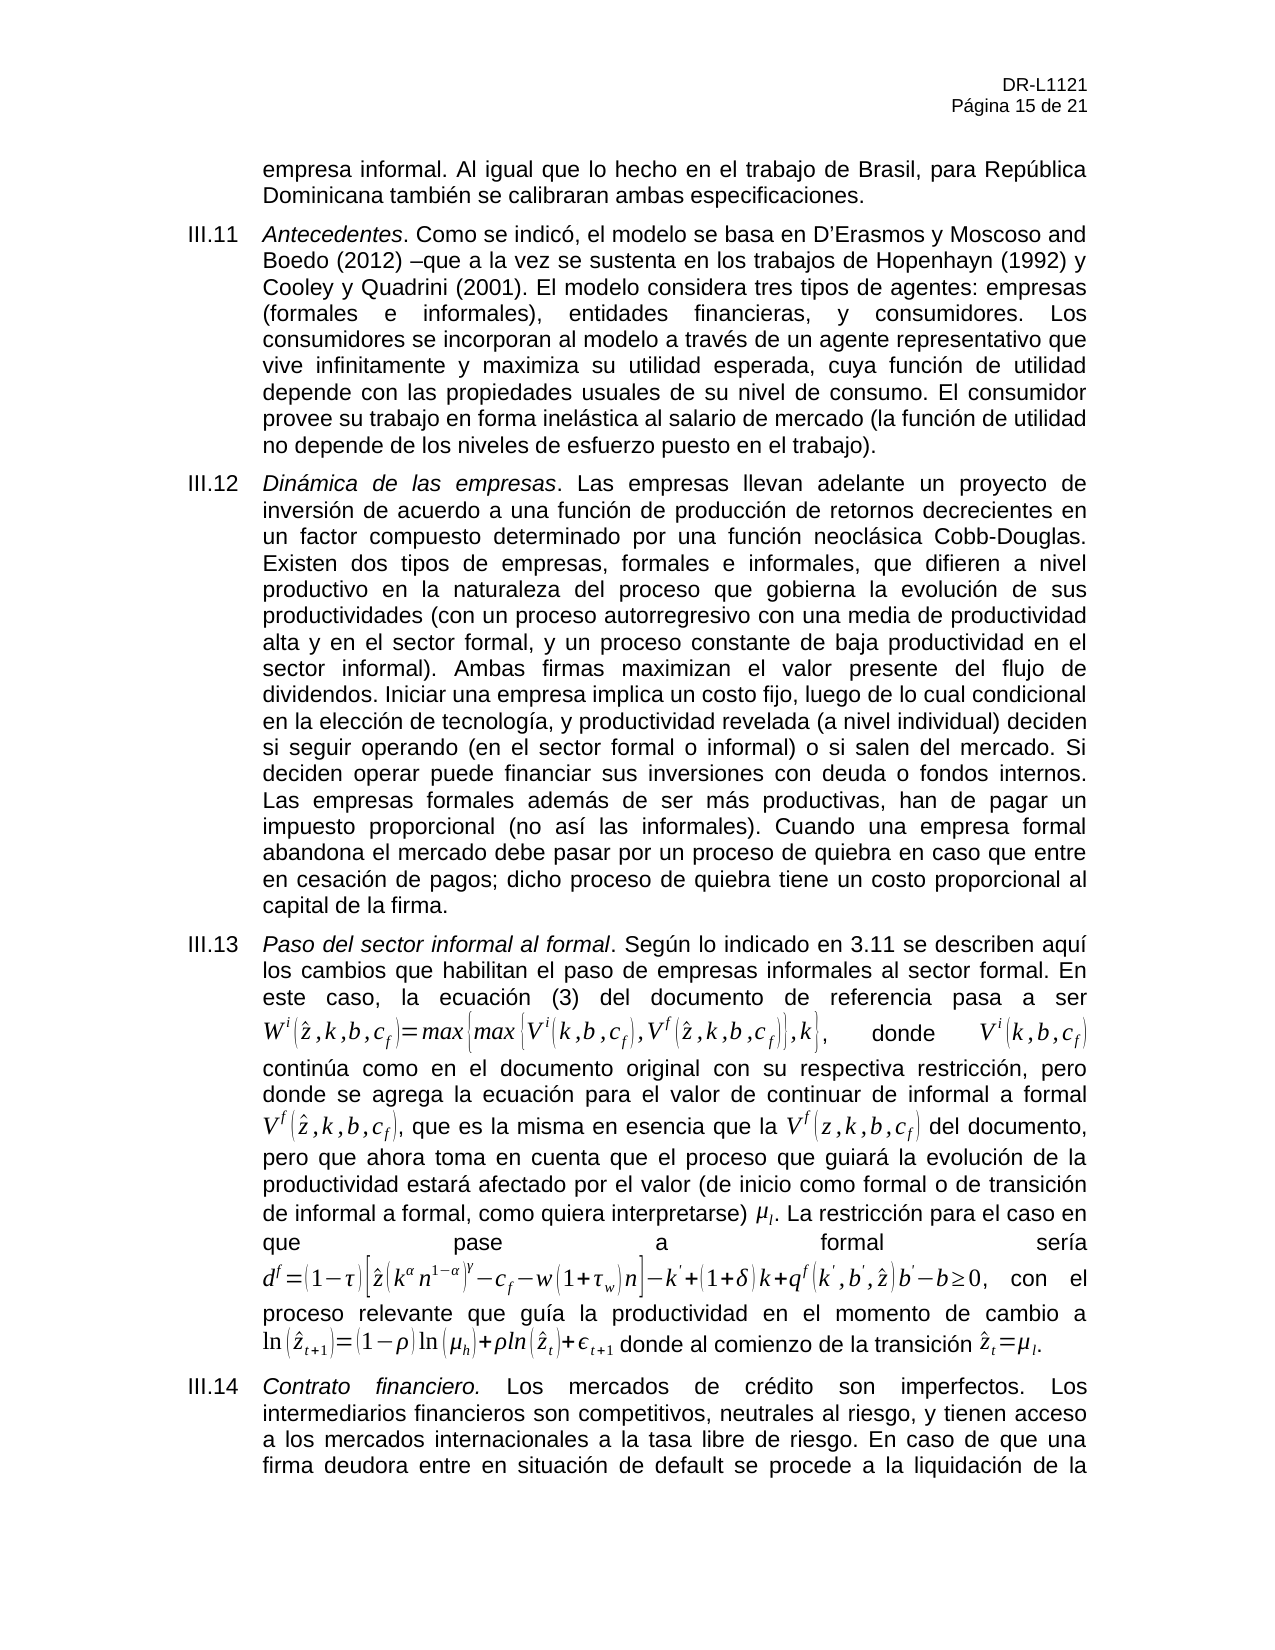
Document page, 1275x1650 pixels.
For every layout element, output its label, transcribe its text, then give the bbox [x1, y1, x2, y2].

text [187, 156, 1087, 208]
text Paso del sector informal al formal. Según lo indicado en 3.11 se describen aquí los cambios que habilitan el paso de empresas informales al sector formal. En este caso, la ecuación (3) del documento de referencia pasa a ser , donde continúa como en el documento original con su respectiva restricción, pero donde se agrega la ecuación para el valor de continuar de informal a formal , que es la misma en esencia que la del documento, pero que ahora toma en cuenta que el proceso que guiará la evolución de la productividad estará afectado por el valor (de inicio como formal o de transición de informal a formal, como quiera interpretarse) . La restricción para el caso en que pase a formal sería , con el proceso relevante que guía la productividad en el momento de cambio a donde al comienzo de la transición . [187, 931, 1087, 1361]
text Dinámica de las empresas. Las empresas llevan adelante un proyecto de inversión de acuerdo a una función de producción de retornos decrecientes en un factor compuesto determinado por una función neoclásica Cobb-Douglas. Existen dos tipos de empresas, formales e informales, que difieren a nivel productivo en la naturaleza del proceso que gobierna la evolución de sus productividades (con un proceso autorregresivo con una media de productividad alta y en el sector formal, y un proceso constante de baja productividad en el sector informal). Ambas firmas maximizan el valor presente del flujo de dividendos. Iniciar una empresa implica un costo fijo, luego de lo cual condicional en la elección de tecnología, y productividad revelada (a nivel individual) deciden si seguir operando (en el sector formal o informal) o si salen del mercado. Si deciden operar puede financiar sus inversiones con deuda o fondos internos. Las empresas formales además de ser más productivas, han de pagar un impuesto proporcional (no así las informales). Cuando una empresa formal abandona el mercado debe pasar por un proceso de quiebra en caso que entre en cesación de pagos; dicho proceso de quiebra tiene un costo proporcional al capital de la firma. [187, 470, 1087, 918]
text Antecedentes. Como se indicó, el modelo se basa en D’Erasmos y Moscoso and Boedo (2012) –que a la vez se sustenta en los trabajos de Hopenhayn (1992) y Cooley y Quadrini (2001). El modelo considera tres tipos de agentes: empresas (formales e informales), entidades financieras, y consumidores. Los consumidores se incorporan al modelo a través de un agente representativo que vive infinitamente y maximiza su utilidad esperada, cuya función de utilidad depende con las propiedades usuales de su nivel de consumo. El consumidor provee su trabajo en forma inelástica al salario de mercado (la función de utilidad no depende de los niveles de esfuerzo puesto en el trabajo). [187, 221, 1087, 458]
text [187, 1373, 1087, 1478]
